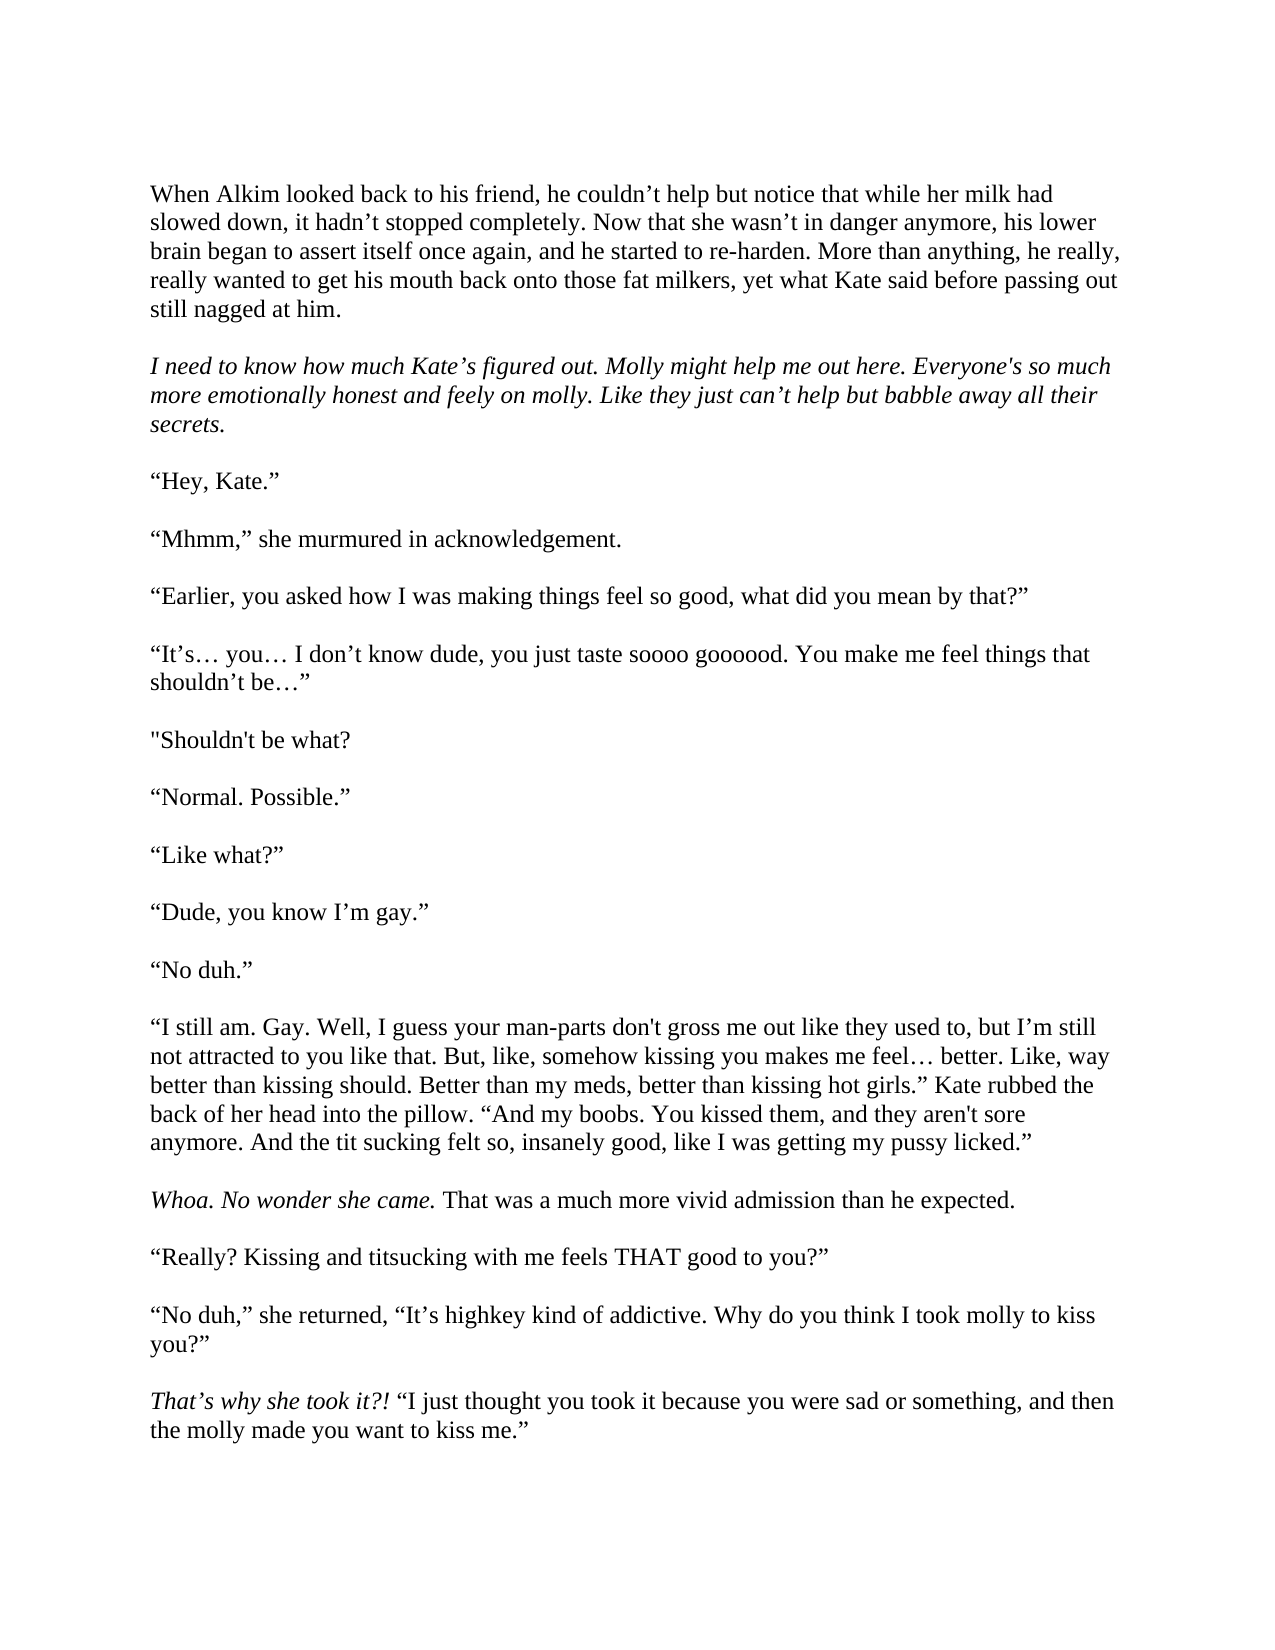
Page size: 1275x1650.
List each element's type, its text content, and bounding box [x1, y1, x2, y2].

text "Shouldn't be what? [150, 725, 1125, 754]
text “It’s… you… I don’t know dude, you just taste soooo goooood. You make me feel things that shouldn’t be…” [150, 639, 1125, 696]
text “Dude, you know I’m gay.” [150, 897, 1125, 926]
text Whoa. No wonder she came. That was a much more vivid admission than he expected. [150, 1185, 1125, 1214]
text “Earlier, you asked how I was making things feel so good, what did you mean by that?” [150, 581, 1125, 610]
text “Like what?” [150, 840, 1125, 869]
text “Hey, Kate.” [150, 466, 1125, 495]
text I need to know how much Kate’s figured out. Molly might help me out here. Everyone's so much more emotionally honest and feely on molly. Like they just can’t help but babble away all their secrets. [150, 351, 1125, 437]
text “Mhmm,” she murmured in acknowledgement. [150, 524, 1125, 552]
text “No duh,” she returned, “It’s highkey kind of addictive. Why do you think I took molly to kiss you?” [150, 1300, 1125, 1357]
text “No duh.” [150, 955, 1125, 984]
text “Really? Kissing and titsucking with me feels THAT good to you?” [150, 1242, 1125, 1271]
text “Normal. Possible.” [150, 782, 1125, 811]
text “I still am. Gay. Well, I guess your man-parts don't gross me out like they used to, but I’m still not attracted to you like that. But, like, somehow kissing you makes me feel… better. Like, way better than kissing should. Better than my meds, better than kissing hot girls.” Kate rubbed the back of her head into the pillow. “And my boobs. You kissed them, and they aren't sore anymore. And the tit sucking felt so, insanely good, like I was getting my pussy licked.” [150, 1012, 1125, 1156]
text When Alkim looked back to his friend, he couldn’t help but notice that while her milk had slowed down, it hadn’t stopped completely. Now that she wasn’t in danger anymore, his lower brain began to assert itself once again, and he started to re-harden. More than anything, he really, really wanted to get his mouth back onto those fat milkers, yet what Kate said before passing out still nagged at him. [150, 179, 1125, 322]
text That’s why she took it?! “I just thought you took it because you were sad or something, and then the molly made you want to kiss me.” [150, 1386, 1125, 1444]
